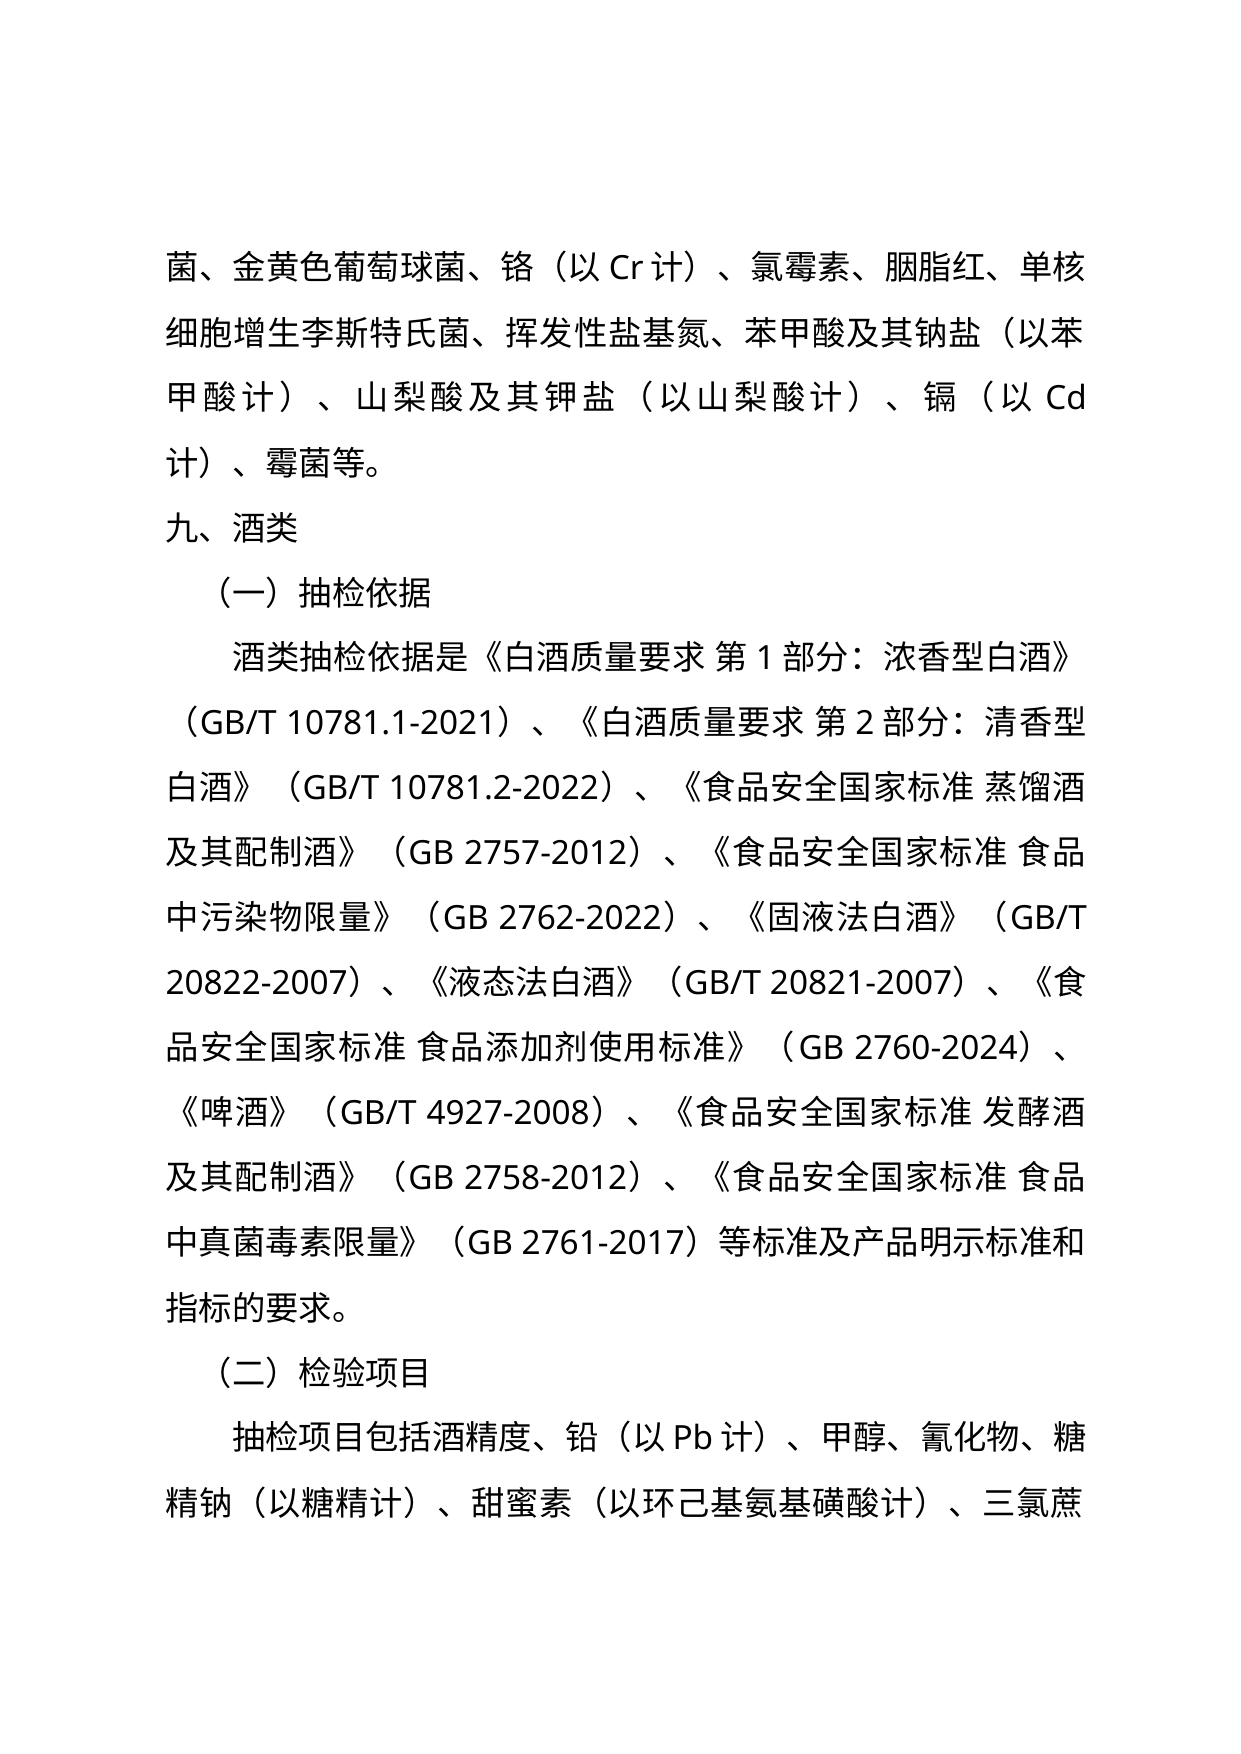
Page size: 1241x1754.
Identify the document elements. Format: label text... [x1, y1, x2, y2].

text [165, 233, 1087, 493]
subtitle 九、酒类 [165, 493, 1087, 558]
text 酒类抽检依据是《白酒质量要求 第1部分：浓香型白酒》（GB/T 10781.1-2021）、《白酒质量要求 第2部分：清香型白酒》（GB/T 10781.2-2022）、《食品安全国家标准 蒸馏酒及其配制酒》（GB 2757-2012）、《食品安全国家标准 食品中污染物限量》（GB 2762-2022）、《固液法白酒》（GB/T 20822-2007）、《液态法白酒》（GB/T 20821-2007）、《食品安全国家标准 食品添加剂使用标准》（GB 2760-2024）、《啤酒》（GB/T 4927-2008）、《食品安全国家标准 发酵酒及其配制酒》（GB 2758-2012）、《食品安全国家标准 食品中真菌毒素限量》（GB 2761-2017）等标准及产品明示标准和指标的要求。 [165, 623, 1087, 1338]
text （一）抽检依据 [165, 558, 1087, 623]
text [165, 1403, 1087, 1533]
text （二）检验项目 [165, 1338, 1087, 1403]
